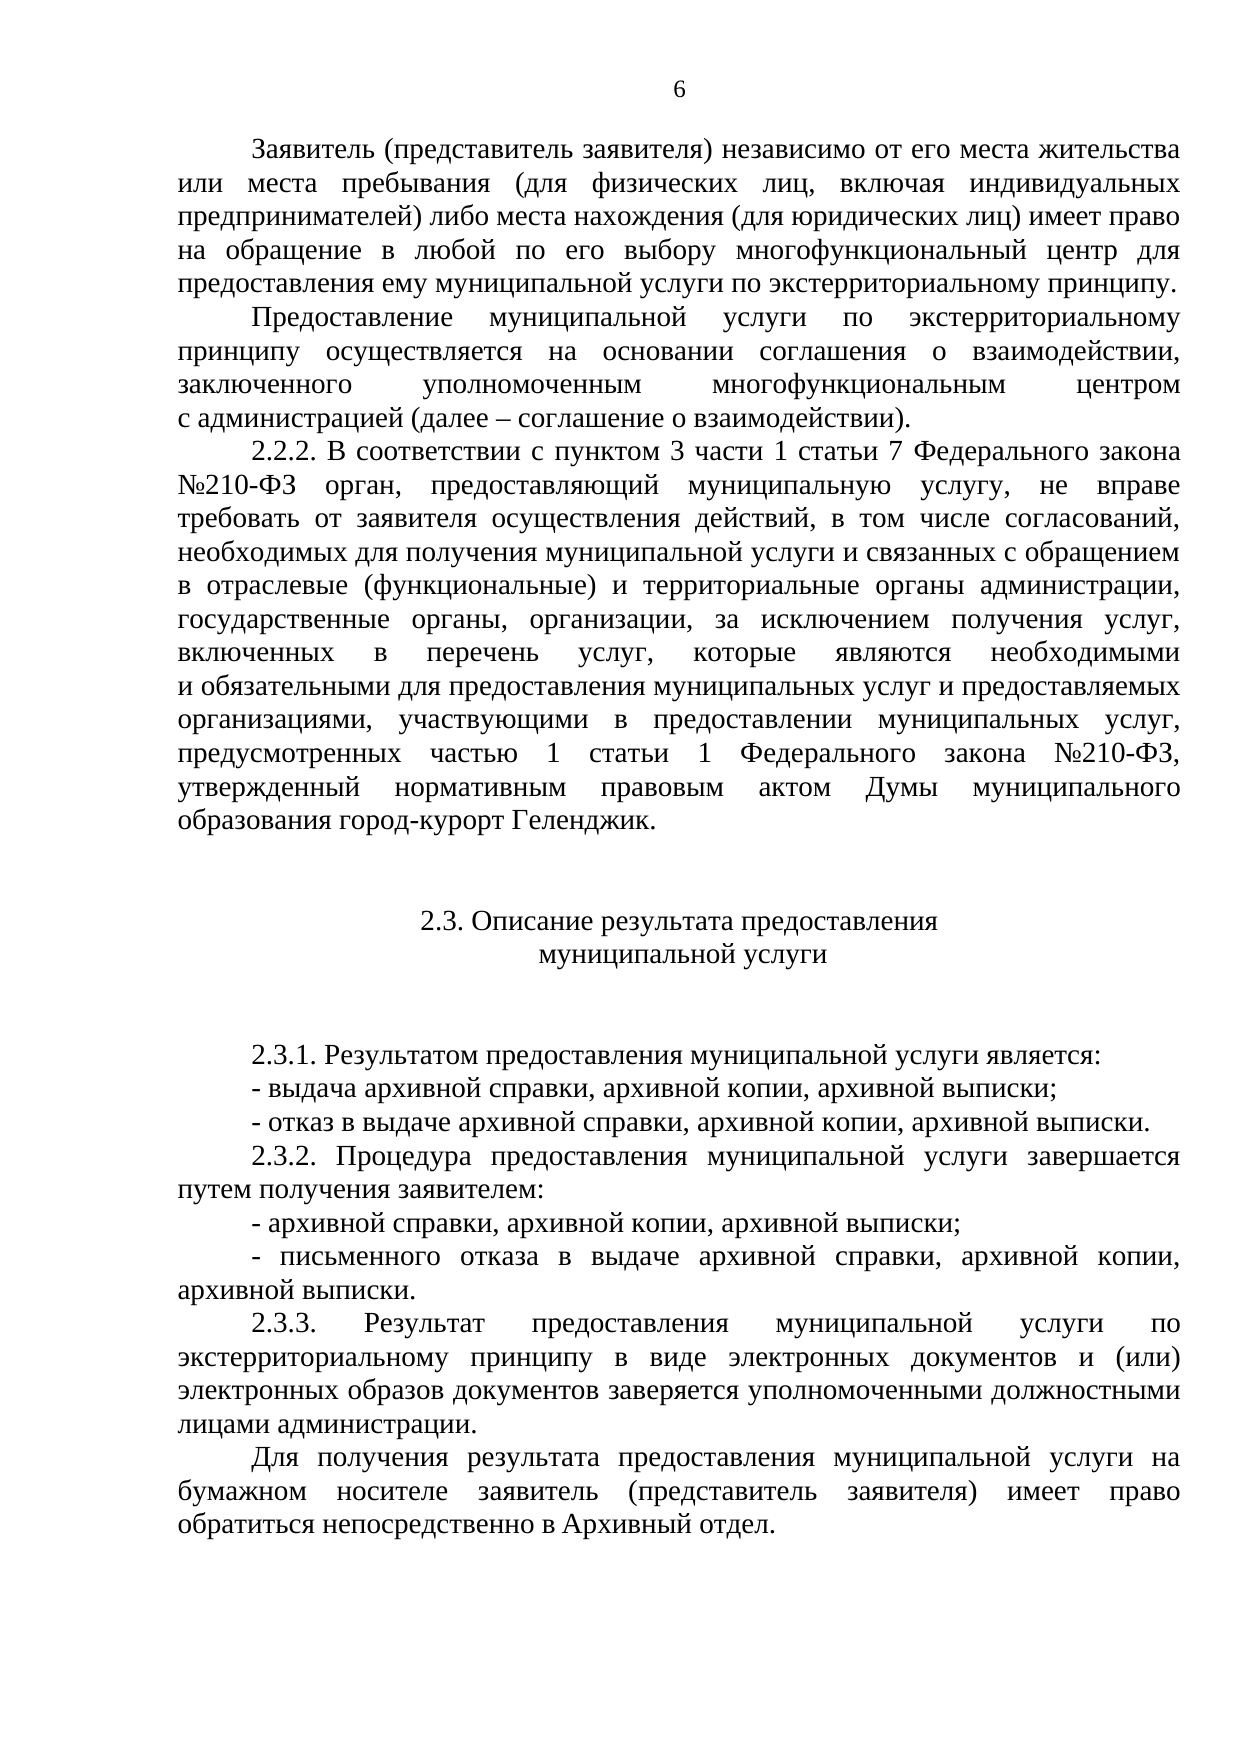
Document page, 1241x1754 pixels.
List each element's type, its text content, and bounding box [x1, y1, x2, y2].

text муниципальной услуги [177, 936, 1181, 970]
text - письменного отказа в выдаче архивной справки, архивной копии, архивной выписки. [177, 1238, 1181, 1305]
text - выдача архивной справки, архивной копии, архивной выписки; [177, 1071, 1181, 1104]
text 2.3.1. Результатом предоставления муниципальной услуги является: [177, 1037, 1181, 1071]
text Для получения результата предоставления муниципальной услуги на бумажном носителе заявитель (представитель заявителя) имеет право обратиться непосредственно в Архивный отдел. [177, 1439, 1181, 1540]
text 2.3.2. Процедура предоставления муниципальной услуги завершается путем получения заявителем: [177, 1138, 1181, 1205]
text 2.3.3. Результат предоставления муниципальной услуги по экстерриториальному принципу в виде электронных документов и (или) электронных образов документов заверяется уполномоченными должностными лицами администрации. [177, 1305, 1181, 1439]
text Предоставление муниципальной услуги по экстерриториальному принципу осуществляется на основании соглашения о взаимодействии, заключенного уполномоченным многофункциональным центром с администрацией (далее – соглашение о взаимодействии). [177, 299, 1181, 433]
text Заявитель (представитель заявителя) независимо от его места жительства или места пребывания (для физических лиц, включая индивидуальных предпринимателей) либо места нахождения (для юридических лиц) имеет право на обращение в любой по его выбору многофункциональный центр для предоставления ему муниципальной услуги по экстерриториальному принципу. [177, 131, 1181, 299]
text - архивной справки, архивной копии, архивной выписки; [177, 1205, 1181, 1238]
text - отказ в выдаче архивной справки, архивной копии, архивной выписки. [177, 1104, 1181, 1138]
text 2.2.2. В соответствии с пунктом 3 части 1 статьи 7 Федерального закона №210-ФЗ орган, предоставляющий муниципальную услугу, не вправе требовать от заявителя осуществления действий, в том числе согласований, необходимых для получения муниципальной услуги и связанных с обращением в отраслевые (функциональные) и территориальные органы администрации, государственные органы, организации, за исключением получения услуг, включенных в перечень услуг, которые являются необходимыми и обязательными для предоставления муниципальных услуг и предоставляемых организациями, участвующими в предоставлении муниципальных услуг, предусмотренных частью 1 статьи 1 Федерального закона №210-ФЗ, утвержденный нормативным правовым актом Думы муниципального образования город-курорт Геленджик. [177, 433, 1181, 836]
text 2.3. Описание результата предоставления [177, 903, 1181, 936]
